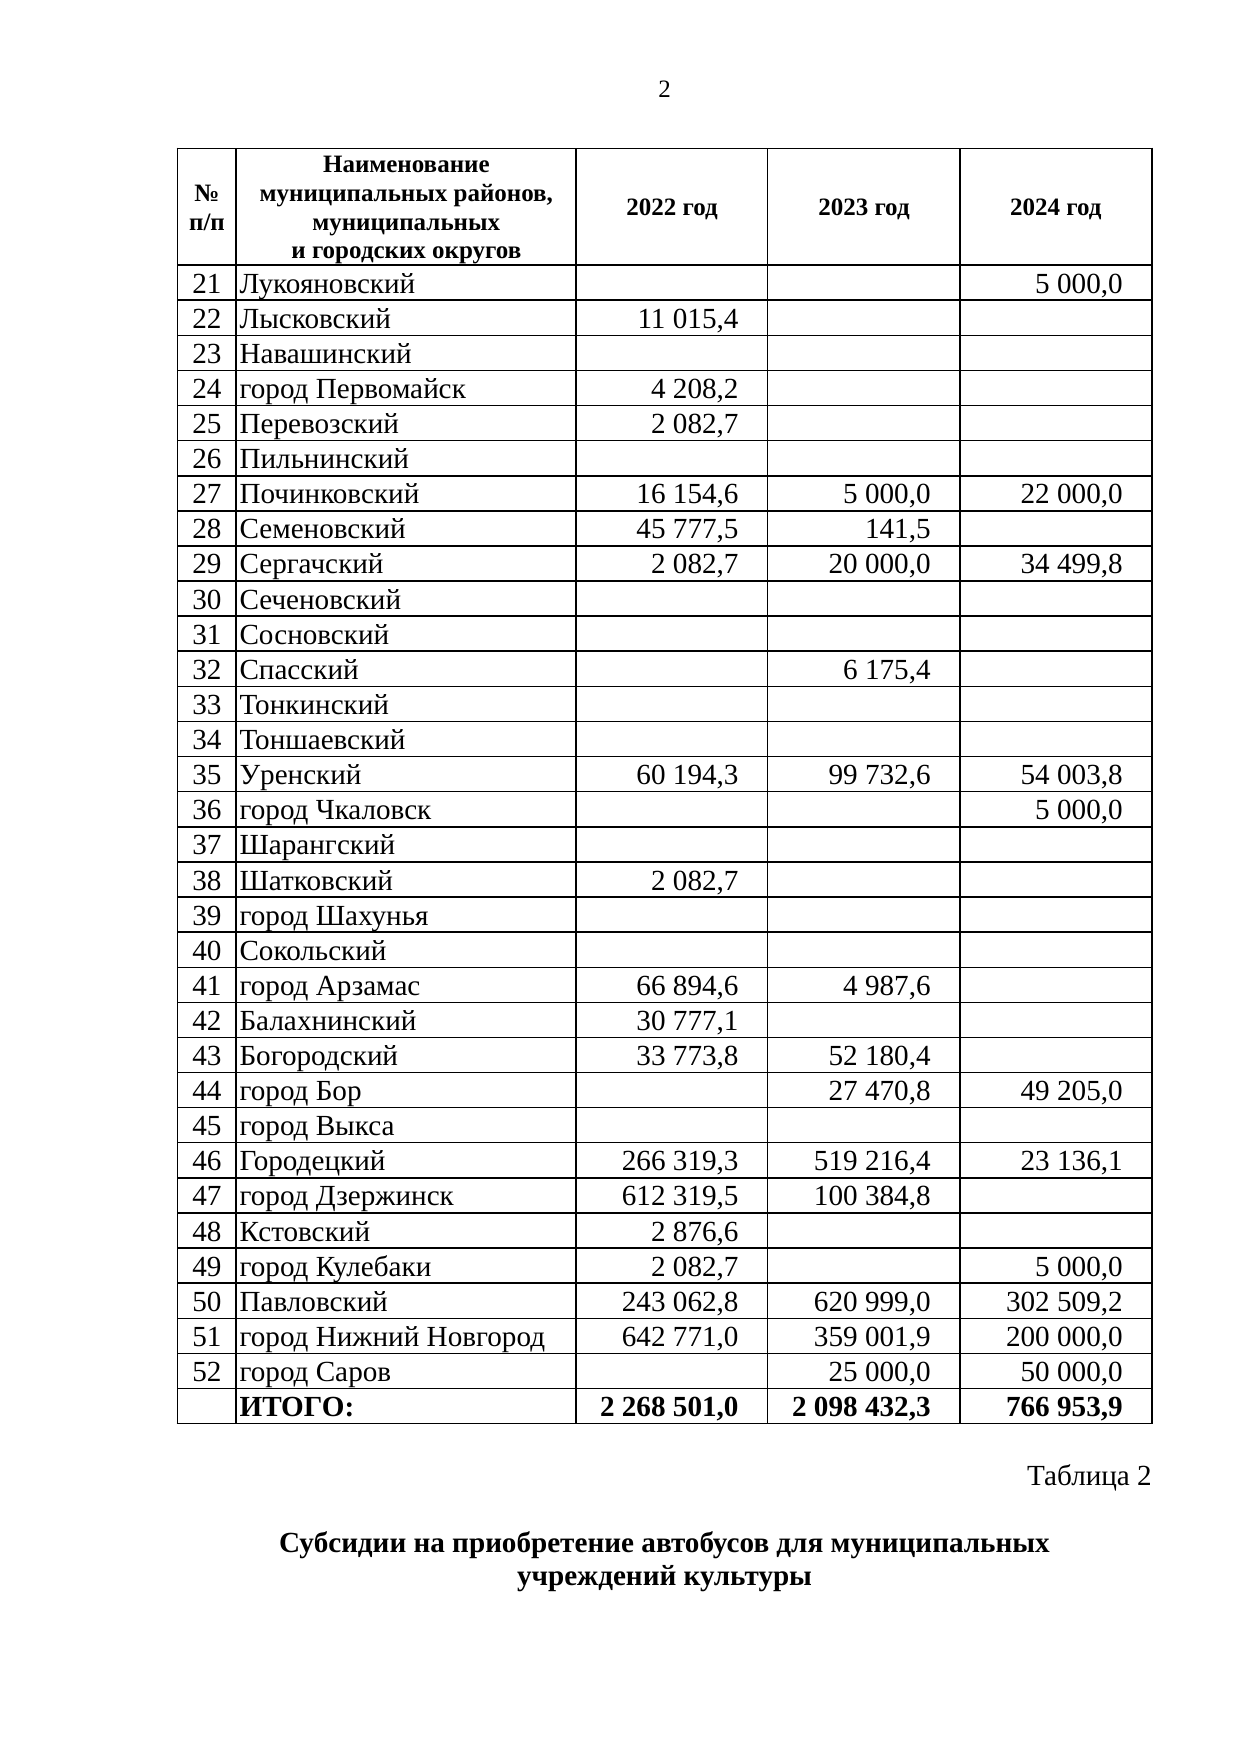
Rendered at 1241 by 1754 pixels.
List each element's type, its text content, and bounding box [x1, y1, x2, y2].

table_cell 620 999,0 [768, 1284, 959, 1317]
text Субсидии на приобретение автобусов для муниципальных [177, 1525, 1152, 1558]
table_cell 28 [178, 512, 235, 545]
table_cell [961, 1179, 1151, 1212]
table_cell [961, 863, 1151, 896]
table_cell 31 [178, 617, 235, 650]
table_cell 26 [178, 441, 235, 475]
table_cell [768, 336, 959, 369]
table_cell 5 000,0 [961, 266, 1151, 299]
table_cell 45 777,5 [577, 512, 767, 545]
table_cell 100 384,8 [768, 1179, 959, 1212]
table_cell [768, 582, 959, 615]
table_cell [768, 1003, 959, 1037]
table_cell Кстовский [237, 1214, 575, 1247]
table_cell [577, 652, 767, 686]
table_cell [768, 617, 959, 650]
table_cell 41 [178, 968, 235, 1001]
table_cell 40 [178, 933, 235, 966]
table_cell 5 000,0 [768, 477, 959, 510]
table_cell [577, 1354, 767, 1388]
table_cell Лысковский [237, 301, 575, 334]
table_cell [768, 441, 959, 475]
table_cell 16 154,6 [577, 477, 767, 510]
table_cell 34 499,8 [961, 547, 1151, 580]
table_cell 44 [178, 1073, 235, 1107]
table_cell [577, 617, 767, 650]
table_cell Пильнинский [237, 441, 575, 475]
table_cell 52 180,4 [768, 1038, 959, 1072]
table_header 2023 год [768, 149, 959, 264]
table_cell 2 082,7 [577, 547, 767, 580]
table_cell 30 [178, 582, 235, 615]
table_header № п/п [178, 149, 235, 264]
table_cell 43 [178, 1038, 235, 1072]
table_header 2022 год [577, 149, 767, 264]
table_cell 2 082,7 [577, 406, 767, 440]
table_cell [577, 687, 767, 721]
table_cell [961, 406, 1151, 440]
table_cell Пеpевозский [237, 406, 575, 440]
table_cell [961, 933, 1151, 966]
table_cell 49 205,0 [961, 1073, 1151, 1107]
table_cell Лукояновский [237, 266, 575, 299]
table_cell [768, 863, 959, 896]
table_cell 29 [178, 547, 235, 580]
table_cell 66 894,6 [577, 968, 767, 1001]
table_header Наименование муниципальных районов, муниципальных и городских округов [237, 149, 575, 264]
table_cell 33 773,8 [577, 1038, 767, 1072]
table_cell [178, 1389, 235, 1423]
table_cell Шаpангский [237, 828, 575, 861]
table_cell 27 470,8 [768, 1073, 959, 1107]
table_cell [768, 933, 959, 966]
table_cell 243 062,8 [577, 1284, 767, 1317]
table_cell [577, 1073, 767, 1107]
table_cell 266 319,3 [577, 1143, 767, 1177]
table_cell 60 194,3 [577, 757, 767, 791]
table_cell 39 [178, 898, 235, 931]
table_cell [768, 266, 959, 299]
table_cell [961, 722, 1151, 756]
table_cell 2 876,6 [577, 1214, 767, 1247]
table_cell 47 [178, 1179, 235, 1212]
table_cell [768, 406, 959, 440]
table_cell [768, 722, 959, 756]
table_cell 21 [178, 266, 235, 299]
table_cell 51 [178, 1319, 235, 1352]
table_cell город Пеpвомайск [237, 371, 575, 405]
table_cell Сокольский [237, 933, 575, 966]
table_cell [961, 652, 1151, 686]
table_cell 22 000,0 [961, 477, 1151, 510]
table_cell [961, 582, 1151, 615]
table_cell [768, 301, 959, 334]
table_cell [961, 1003, 1151, 1037]
table_cell 36 [178, 792, 235, 826]
table_cell 45 [178, 1108, 235, 1142]
table_cell 22 [178, 301, 235, 334]
table_cell 766 953,9 [961, 1389, 1151, 1423]
table_cell [577, 933, 767, 966]
table_cell 2 268 501,0 [577, 1389, 767, 1423]
table_cell [961, 617, 1151, 650]
table_cell [577, 792, 767, 826]
table_cell [577, 266, 767, 299]
table_cell Павловский [237, 1284, 575, 1317]
table_cell Уpенский [237, 757, 575, 791]
table_cell 32 [178, 652, 235, 686]
table_cell Балахнинский [237, 1003, 575, 1037]
table_cell [768, 371, 959, 405]
table_cell город Шахунья [237, 898, 575, 931]
table_cell Спасский [237, 652, 575, 686]
table_cell Городецкий [237, 1143, 575, 1177]
table_cell [961, 1038, 1151, 1072]
table_cell Сеpгачский [237, 547, 575, 580]
table_cell 25 [178, 406, 235, 440]
table_cell 11 015,4 [577, 301, 767, 334]
table_cell [577, 1108, 767, 1142]
table_cell 2 082,7 [577, 863, 767, 896]
table_cell город Дзержинск [237, 1179, 575, 1212]
table_cell 4 208,2 [577, 371, 767, 405]
table_cell 25 000,0 [768, 1354, 959, 1388]
table_cell [577, 722, 767, 756]
table_cell [577, 828, 767, 861]
table_cell [961, 512, 1151, 545]
table_cell 2 098 432,3 [768, 1389, 959, 1423]
table_cell Навашинский [237, 336, 575, 369]
table_cell 5 000,0 [961, 1249, 1151, 1282]
table_cell город Нижний Новгород [237, 1319, 575, 1352]
table_cell [577, 582, 767, 615]
table_cell [768, 792, 959, 826]
table_cell Тоншаевский [237, 722, 575, 756]
table_cell [961, 371, 1151, 405]
table_cell 38 [178, 863, 235, 896]
table_cell 50 000,0 [961, 1354, 1151, 1388]
table_cell Сеченовский [237, 582, 575, 615]
table_cell ИТОГО: [237, 1389, 575, 1423]
table_cell 200 000,0 [961, 1319, 1151, 1352]
table_cell 34 [178, 722, 235, 756]
table_cell 50 [178, 1284, 235, 1317]
table_cell 33 [178, 687, 235, 721]
table_cell [961, 1214, 1151, 1247]
table_cell 37 [178, 828, 235, 861]
table_cell 99 732,6 [768, 757, 959, 791]
text Таблица 2 [177, 1458, 1152, 1491]
table_cell [577, 441, 767, 475]
table_cell 52 [178, 1354, 235, 1388]
table_cell 6 175,4 [768, 652, 959, 686]
table_cell 23 [178, 336, 235, 369]
table_cell 2 082,7 [577, 1249, 767, 1282]
table_cell [961, 898, 1151, 931]
table_cell Семеновский [237, 512, 575, 545]
table_cell Починковский [237, 477, 575, 510]
table_cell [577, 898, 767, 931]
table_cell [768, 1214, 959, 1247]
table_cell 5 000,0 [961, 792, 1151, 826]
table_cell 20 000,0 [768, 547, 959, 580]
table_cell 23 136,1 [961, 1143, 1151, 1177]
table_cell 35 [178, 757, 235, 791]
table_cell 46 [178, 1143, 235, 1177]
table_cell 54 003,8 [961, 757, 1151, 791]
table_cell [768, 1249, 959, 1282]
table_cell Шатковский [237, 863, 575, 896]
table_cell город Выкса [237, 1108, 575, 1142]
table_cell [961, 301, 1151, 334]
table_cell город Саров [237, 1354, 575, 1388]
table_cell [961, 1108, 1151, 1142]
table_cell 42 [178, 1003, 235, 1037]
table_cell 4 987,6 [768, 968, 959, 1001]
table_cell 141,5 [768, 512, 959, 545]
table_cell Сосновский [237, 617, 575, 650]
table_cell [961, 336, 1151, 369]
table_cell [961, 687, 1151, 721]
text учреждений культуры [177, 1558, 1152, 1592]
table_cell 49 [178, 1249, 235, 1282]
table_cell 24 [178, 371, 235, 405]
table_cell город Бор [237, 1073, 575, 1107]
table_cell город Чкаловск [237, 792, 575, 826]
table_cell город Арзамас [237, 968, 575, 1001]
table_cell 30 777,1 [577, 1003, 767, 1037]
table_cell 359 001,9 [768, 1319, 959, 1352]
table_header 2024 год [961, 149, 1151, 264]
table_cell 27 [178, 477, 235, 510]
table_cell [768, 898, 959, 931]
table_cell 642 771,0 [577, 1319, 767, 1352]
table_cell [768, 1108, 959, 1142]
table_cell 612 319,5 [577, 1179, 767, 1212]
table_cell 519 216,4 [768, 1143, 959, 1177]
table_cell 48 [178, 1214, 235, 1247]
table_cell 302 509,2 [961, 1284, 1151, 1317]
table_cell город Кулебаки [237, 1249, 575, 1282]
table_cell [961, 441, 1151, 475]
table_cell [768, 828, 959, 861]
table_cell Богоpодский [237, 1038, 575, 1072]
table_cell [961, 828, 1151, 861]
table_cell [577, 336, 767, 369]
table_cell [768, 687, 959, 721]
table_cell Тонкинский [237, 687, 575, 721]
table_cell [961, 968, 1151, 1001]
